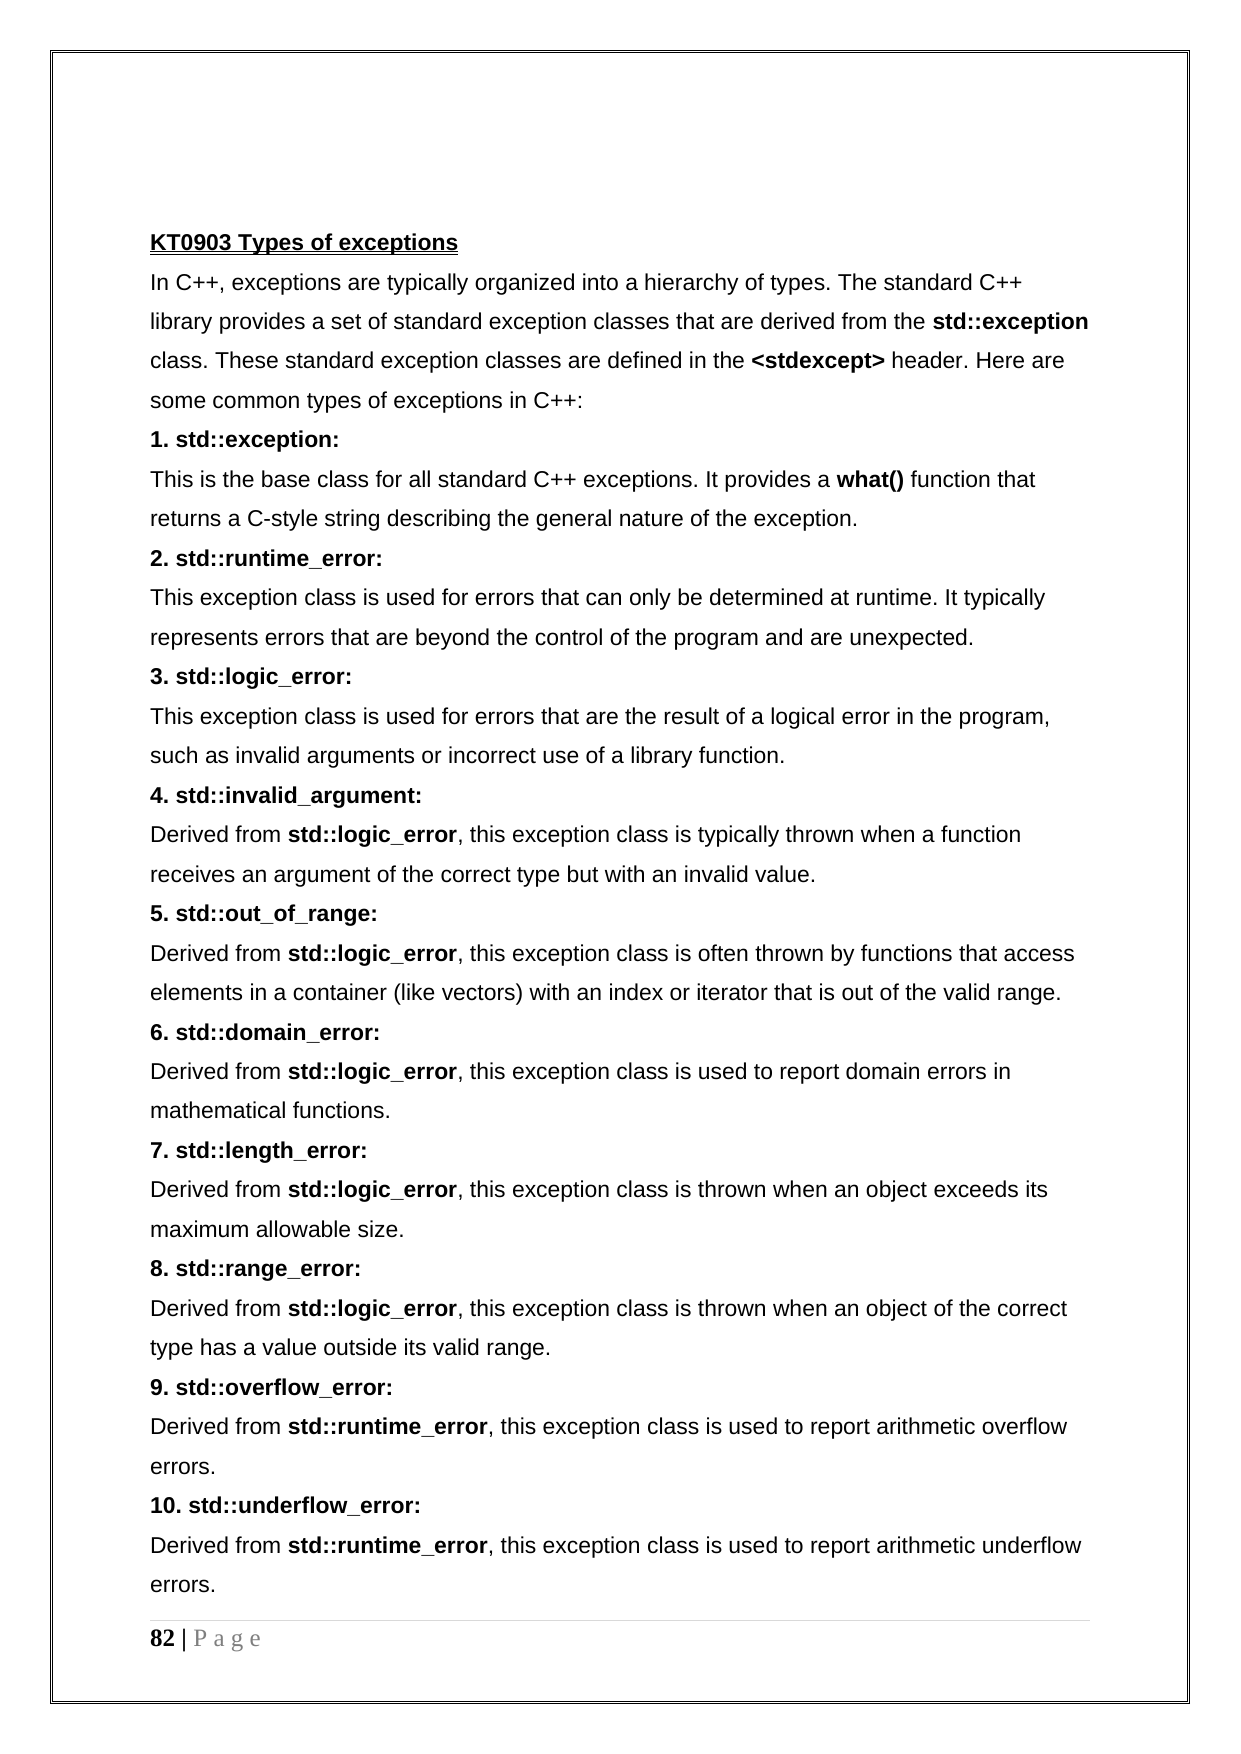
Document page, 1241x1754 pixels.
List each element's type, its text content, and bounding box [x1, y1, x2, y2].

text Derived from std::logic_error, this exception class is used to report domain errors in mathematical functions. [150, 1058, 1090, 1124]
text 8. std::range_error: [150, 1255, 1090, 1282]
text 7. std::length_error: [150, 1137, 1090, 1163]
text 2. std::runtime_error: [150, 545, 1090, 571]
text In C++, exceptions are typically organized into a hierarchy of types. The standard C++ library provides a set of standard exception classes that are derived from the std::exception class. These standard exception classes are defined in the <stdexcept> header. Here are some common types of exceptions in C++: [150, 268, 1090, 413]
text Derived from std::runtime_error, this exception class is used to report arithmetic underflow errors. [150, 1532, 1090, 1598]
text This exception class is used for errors that are the result of a logical error in the program, such as invalid arguments or incorrect use of a library function. [150, 703, 1090, 768]
text 9. std::overflow_error: [150, 1374, 1090, 1400]
text 10. std::underflow_error: [150, 1492, 1090, 1519]
text This is the base class for all standard C++ exceptions. It provides a what() function that returns a C-style string describing the general nature of the exception. [150, 466, 1090, 532]
text 3. std::logic_error: [150, 663, 1090, 689]
text Derived from std::logic_error, this exception class is thrown when an object exceeds its maximum allowable size. [150, 1176, 1090, 1242]
text 5. std::out_of_range: [150, 900, 1090, 926]
text Derived from std::logic_error, this exception class is often thrown by functions that access elements in a container (like vectors) with an index or iterator that is out of the valid range. [150, 939, 1090, 1005]
text Derived from std::runtime_error, this exception class is used to report arithmetic overflow errors. [150, 1413, 1090, 1479]
text Derived from std::logic_error, this exception class is typically thrown when a function receives an argument of the correct type but with an invalid value. [150, 821, 1090, 887]
text 1. std::exception: [150, 426, 1090, 453]
text KT0903 Types of exceptions [150, 229, 1090, 255]
text 6. std::domain_error: [150, 1018, 1090, 1045]
text 4. std::invalid_argument: [150, 782, 1090, 808]
text Derived from std::logic_error, this exception class is thrown when an object of the correct type has a value outside its valid range. [150, 1295, 1090, 1361]
text This exception class is used for errors that can only be determined at runtime. It typically represents errors that are beyond the control of the program and are unexpected. [150, 584, 1090, 650]
